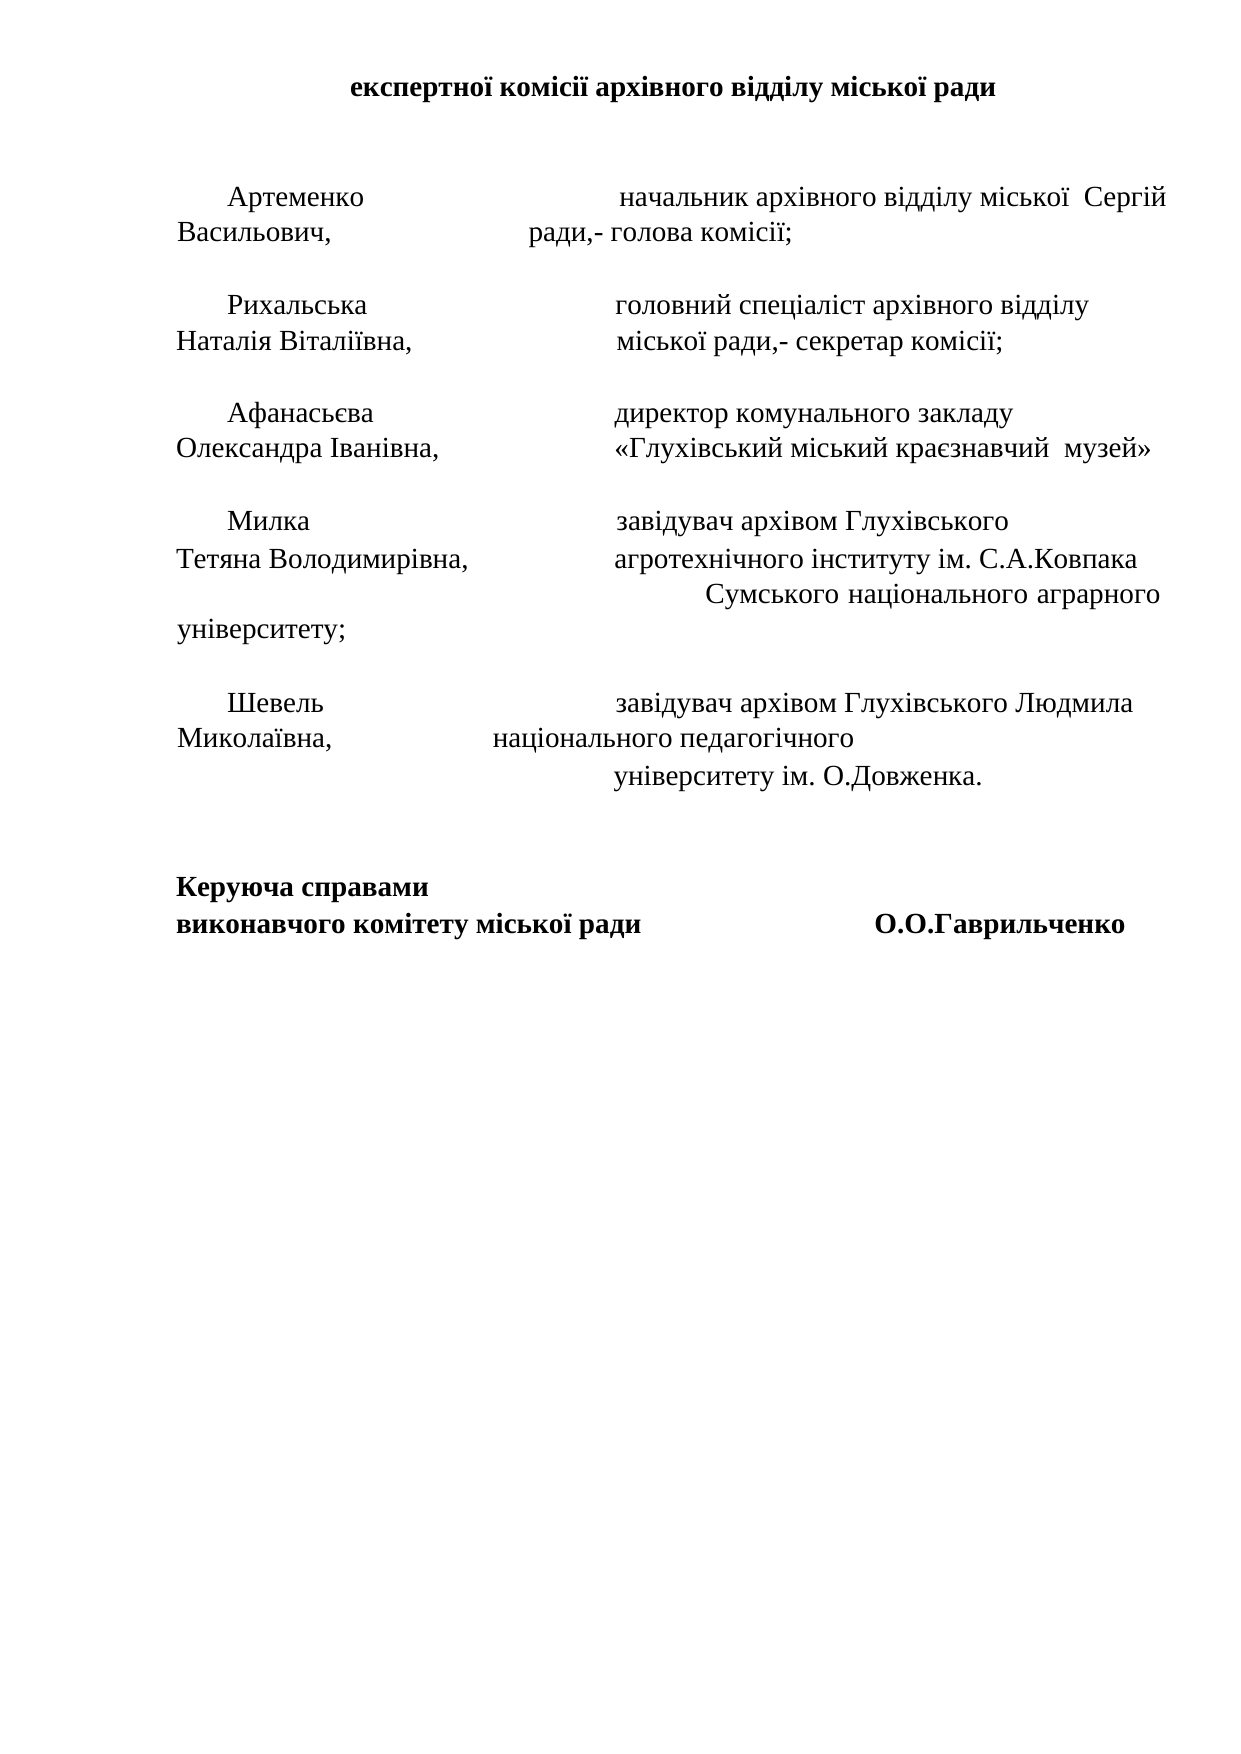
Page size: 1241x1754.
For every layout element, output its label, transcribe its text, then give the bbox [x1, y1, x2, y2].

text Шевель завідувач архівом Глухівського Людмила Миколаївна, національного педагогічного [176, 685, 1135, 753]
text Тетяна Володимирівна, агротехнічного інституту ім. С.А.Ковпака [176, 541, 1168, 574]
text Сумського національного аграрного університету; [176, 576, 1168, 645]
text Керуюча справами [176, 869, 1169, 903]
text Артеменко начальник архівного відділу міської Сергій Васильович, ради,- голова комісії; [176, 179, 1168, 248]
text Милка завідувач архівом Глухівського [176, 503, 1168, 536]
text університету ім. О.Довженка. [176, 758, 1168, 792]
text Наталія Віталіївна, міської ради,- секретар комісії; [176, 323, 1169, 356]
text експертної комісії архівного відділу міської ради [350, 69, 1169, 103]
text виконавчого комітету міської ради О.О.Гаврильченко [176, 906, 1169, 940]
text Рихальська головний спеціаліст архівного відділу [176, 287, 1168, 321]
text Олександра Іванівна, «Глухівський міський краєзнавчий музей» [176, 430, 1168, 464]
text Афанасьєва директор комунального закладу [176, 395, 1168, 428]
